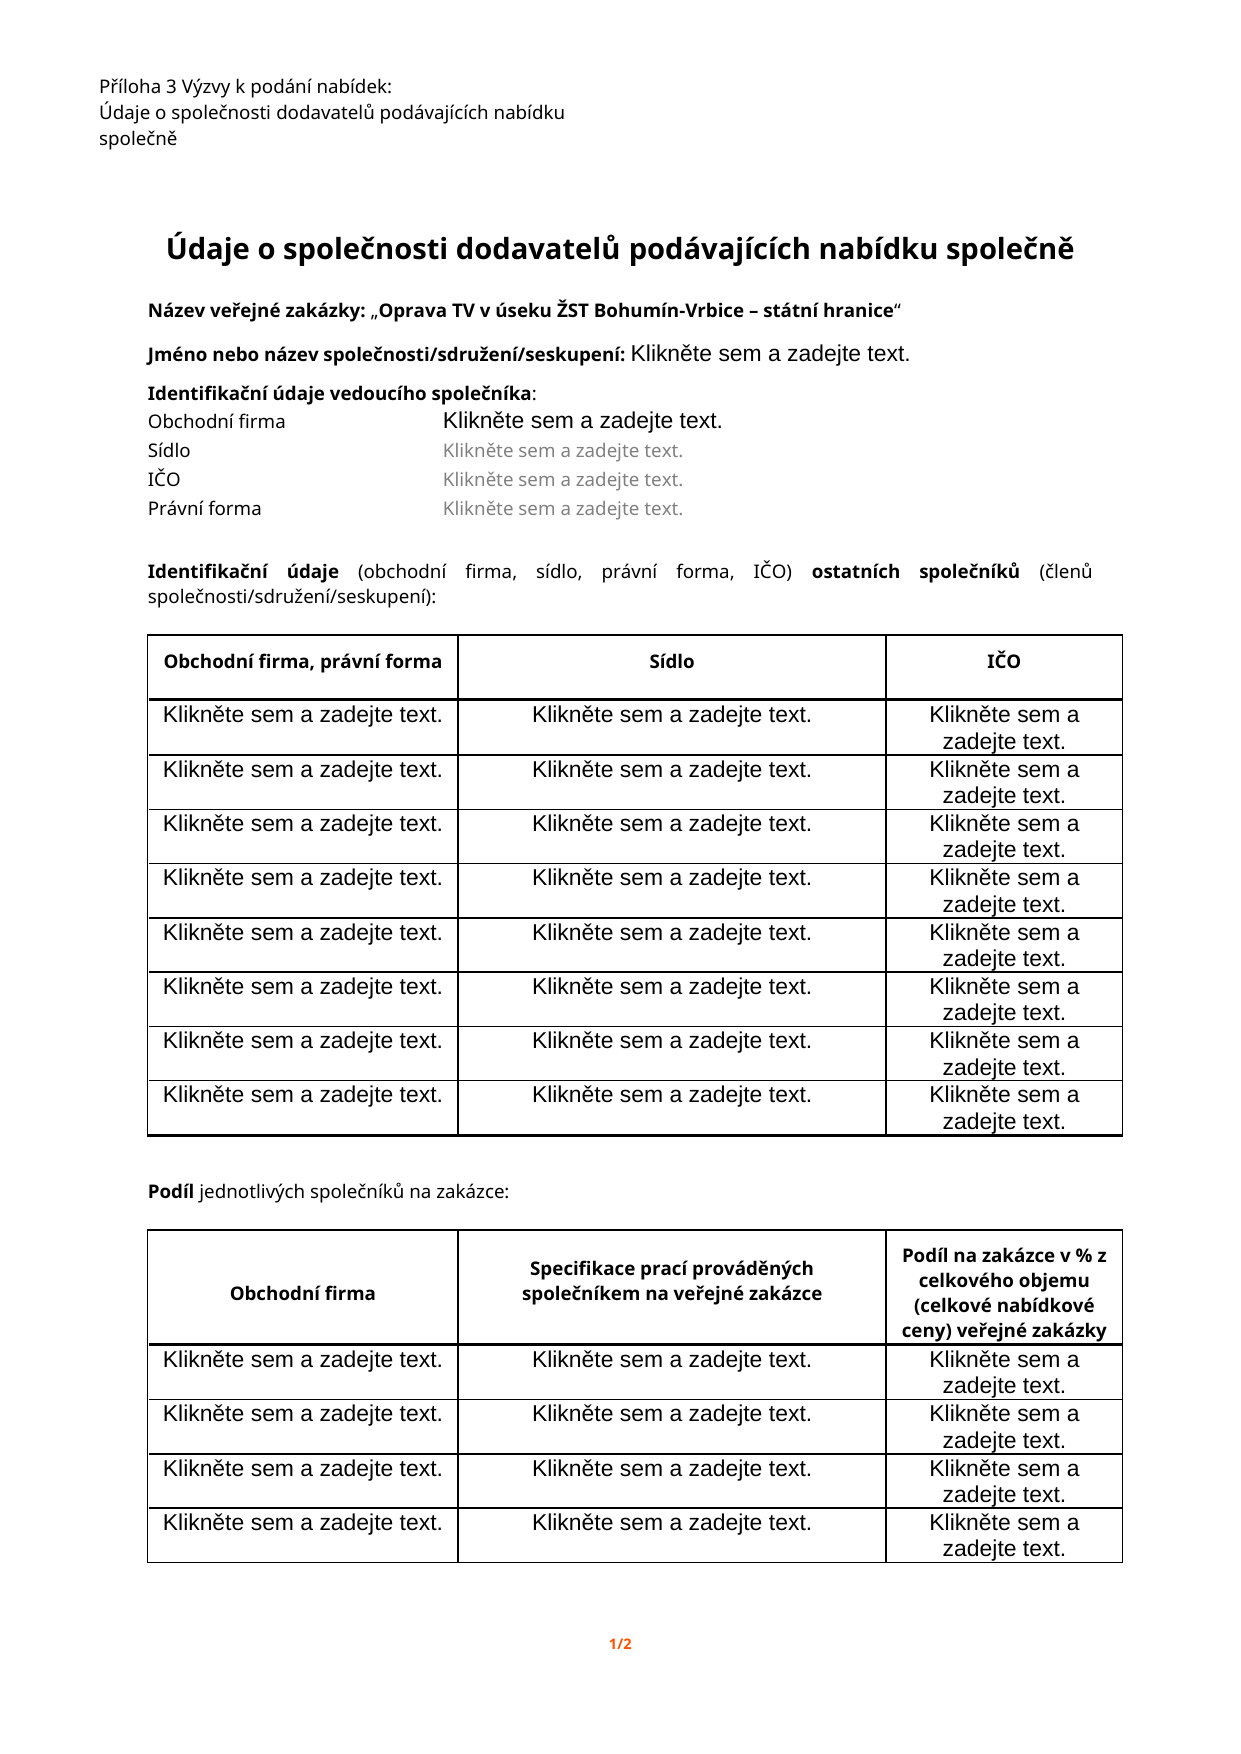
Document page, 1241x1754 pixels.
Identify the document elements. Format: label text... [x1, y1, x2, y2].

table_header Specifikace prací prováděných společníkem na veřejné zakázce [459, 1231, 885, 1343]
table_header IČO [887, 636, 1122, 698]
text Právní forma [148, 492, 1093, 521]
text Identifikační údaje (obchodní firma, sídlo, právní forma, IČO) ostatních společníků (členů společnosti/sdružení/seskupení): [148, 559, 1093, 609]
text Název veřejné zakázky: „Oprava TV v úseku ŽST Bohumín-Vrbice – státní hranice“ [148, 293, 1093, 324]
text Obchodní firma [148, 405, 1093, 434]
table_header Podíl na zakázce v % z celkového objemu (celkové nabídkové ceny) veřejné zakázky [887, 1231, 1122, 1343]
table_header Obchodní firma [148, 1231, 457, 1343]
title Údaje o společnosti dodavatelů podávajících nabídku společně [148, 228, 1093, 268]
text Jméno nebo název společnosti/sdružení/seskupení: [148, 336, 1093, 367]
table_header Sídlo [459, 636, 885, 698]
text Sídlo [148, 434, 1093, 463]
text IČO [148, 463, 1093, 492]
text Identifikační údaje vedoucího společníka: [148, 380, 1093, 405]
text Podíl jednotlivých společníků na zakázce: [148, 1179, 1093, 1229]
table_header Obchodní firma, právní forma [148, 636, 457, 698]
